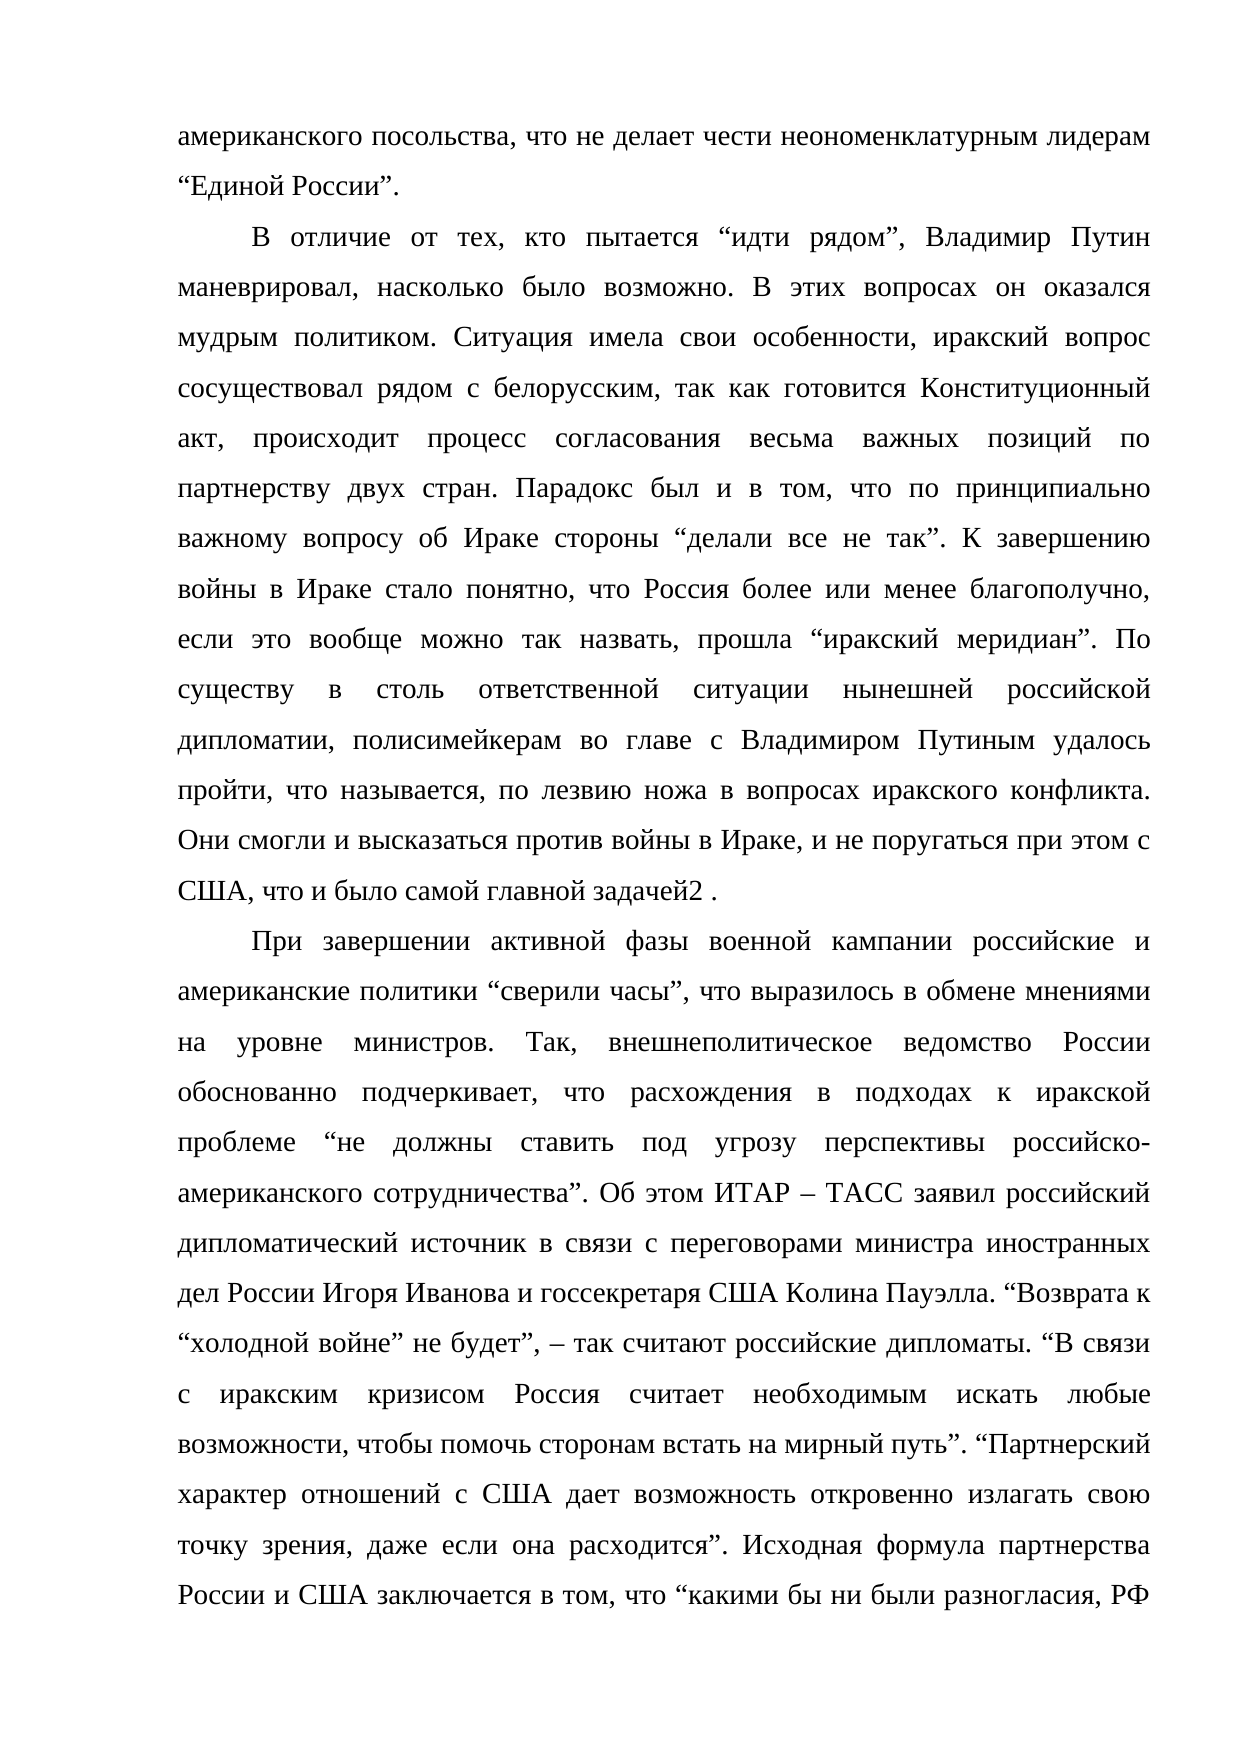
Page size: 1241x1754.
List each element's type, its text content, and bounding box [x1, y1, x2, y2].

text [177, 923, 1152, 1611]
text В отличие от тех, кто пытается “идти рядом”, Владимир Путин маневрировал, насколько было возможно. В этих вопросах он оказался мудрым политиком. Ситуация имела свои особенности, иракский вопрос сосуществовал рядом с белорусским, так как готовится Конституционный акт, происходит процесс согласования весьма важных позиций по партнерству двух стран. Парадокс был и в том, что по принципиально важному вопросу об Ираке стороны “делали все не так”. К завершению войны в Ираке стало понятно, что Россия более или менее благополучно, если это вообще можно так назвать, прошла “иракский меридиан”. По существу в столь ответственной ситуации нынешней российской дипломатии, полисимейкерам во главе с Владимиром Путиным удалось пройти, что называется, по лезвию ножа в вопросах иракского конфликта. Они смогли и высказаться против войны в Ираке, и не поругаться при этом с США, что и было самой главной задачей2 . [177, 219, 1152, 906]
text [177, 118, 1152, 202]
